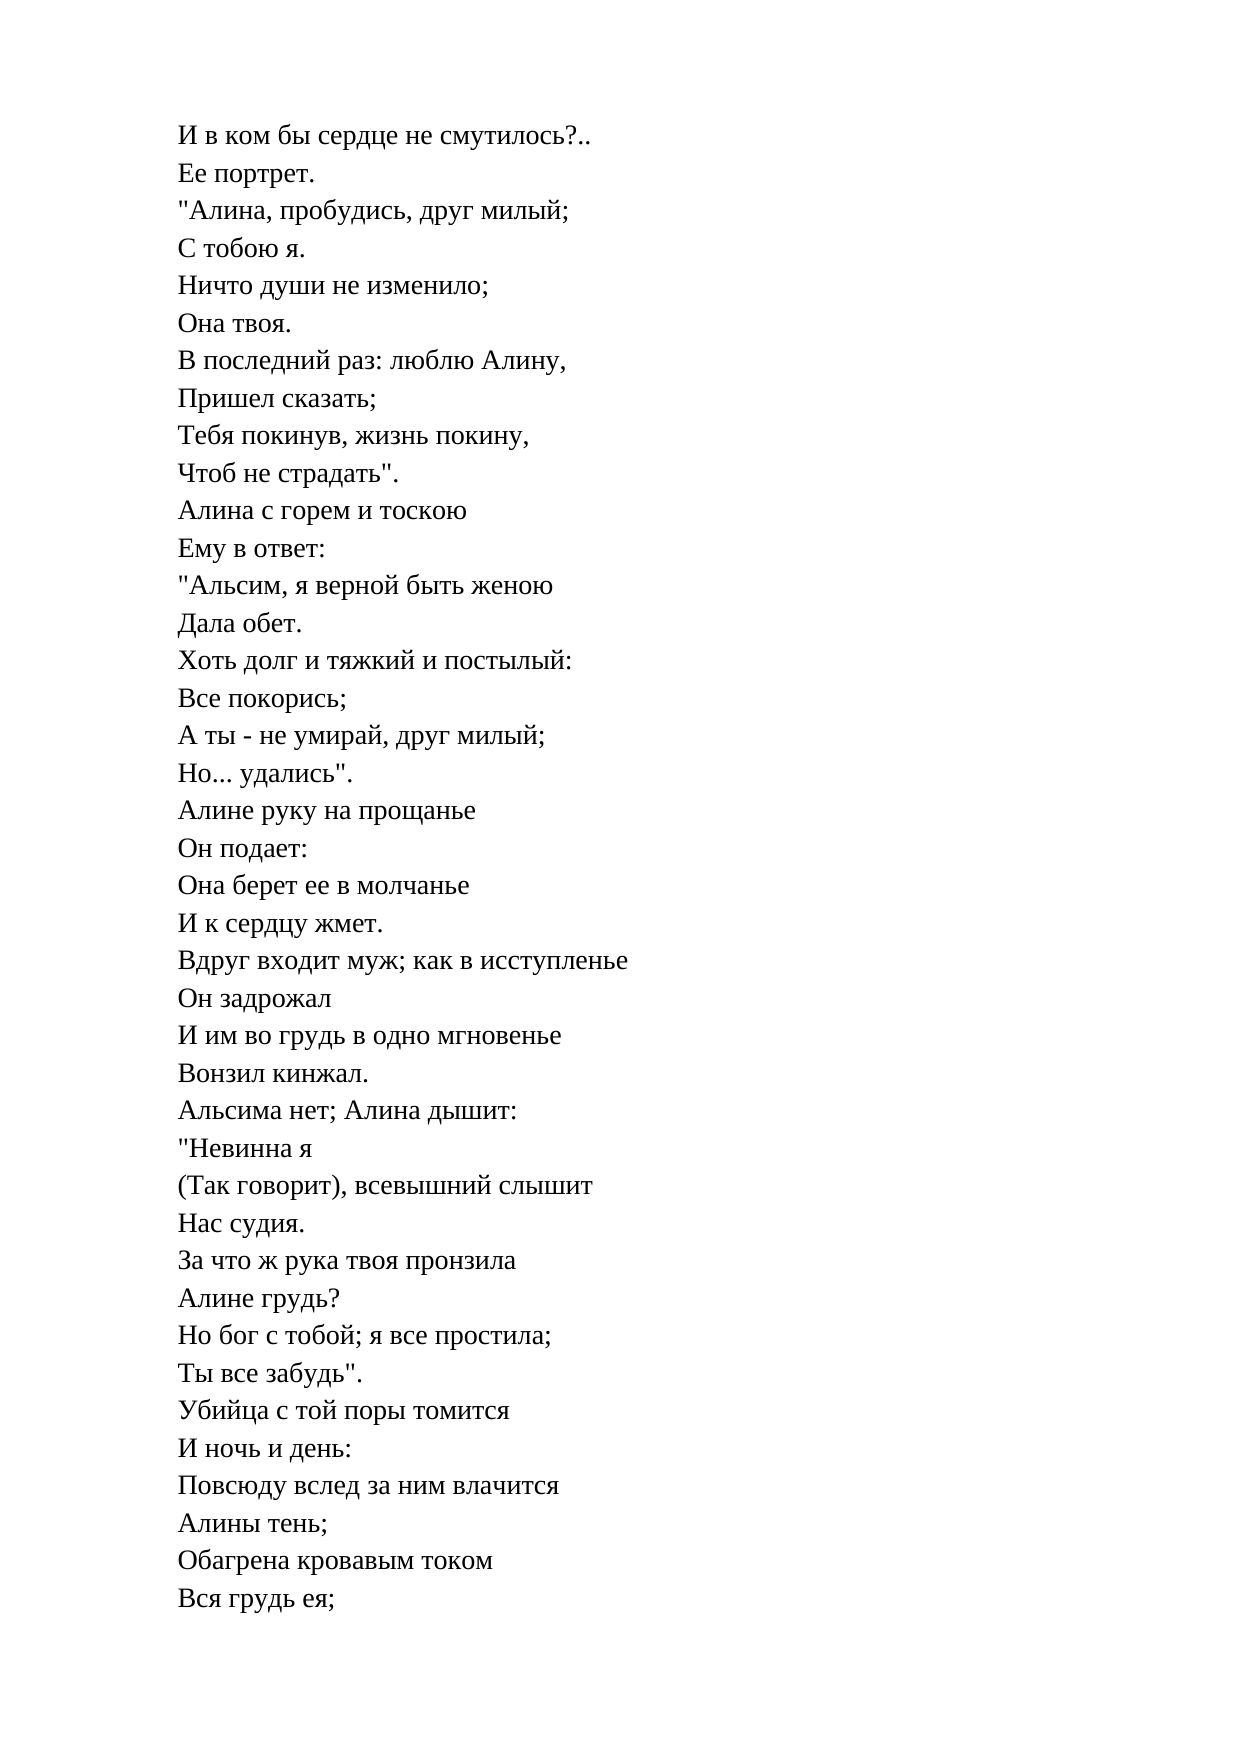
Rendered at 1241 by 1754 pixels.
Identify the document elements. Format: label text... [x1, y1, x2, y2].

text "Альсим, я верной быть женою [177, 568, 1152, 601]
text Ничто души не изменило; [177, 268, 1152, 301]
text А ты - не умирай, друг милый; [177, 718, 1152, 751]
text В последний раз: люблю Алину, [177, 343, 1152, 376]
text Ее портрет. [177, 156, 1152, 188]
text Тебя покинув, жизнь покину, [177, 418, 1152, 451]
text Дала обет. [177, 606, 1152, 638]
text "Алина, пробудись, друг милый; [177, 193, 1152, 226]
text Ему в ответ: [177, 531, 1152, 563]
text Она твоя. [177, 306, 1152, 338]
text Альсима нет; Алина дышит: [177, 1093, 1152, 1126]
text Все покорись; [177, 681, 1152, 713]
text Обагрена кровавым током [177, 1543, 1152, 1576]
text Он подает: [177, 831, 1152, 863]
text Ты все забудь". [177, 1356, 1152, 1388]
text Вонзил кинжал. [177, 1056, 1152, 1088]
text И им во грудь в одно мгновенье [177, 1018, 1152, 1051]
text И к сердцу жмет. [177, 906, 1152, 938]
text Алины тень; [177, 1506, 1152, 1538]
text (Так говорит), всевышний слышит [177, 1168, 1152, 1201]
text Пришел сказать; [177, 381, 1152, 413]
text Убийца с той поры томится [177, 1393, 1152, 1426]
text Алине грудь? [177, 1281, 1152, 1313]
text Она берет ее в молчанье [177, 868, 1152, 901]
text За что ж рука твоя пронзила [177, 1243, 1152, 1276]
text Повсюду вслед за ним влачится [177, 1468, 1152, 1501]
text Нас судия. [177, 1206, 1152, 1238]
text И в ком бы сердце не смутилось?.. [177, 118, 1152, 151]
text Вся грудь ея; [177, 1581, 1152, 1613]
text Хоть долг и тяжкий и постылый: [177, 643, 1152, 676]
text Но бог с тобой; я все простила; [177, 1318, 1152, 1351]
text Алина с горем и тоскою [177, 493, 1152, 526]
text Он задрожал [177, 981, 1152, 1013]
text Но... удались". [177, 756, 1152, 788]
text Чтоб не страдать". [177, 456, 1152, 488]
text Вдруг входит муж; как в исступленье [177, 943, 1152, 976]
text С тобою я. [177, 231, 1152, 263]
text "Невинна я [177, 1131, 1152, 1163]
text Алине руку на прощанье [177, 793, 1152, 826]
text И ночь и день: [177, 1431, 1152, 1463]
